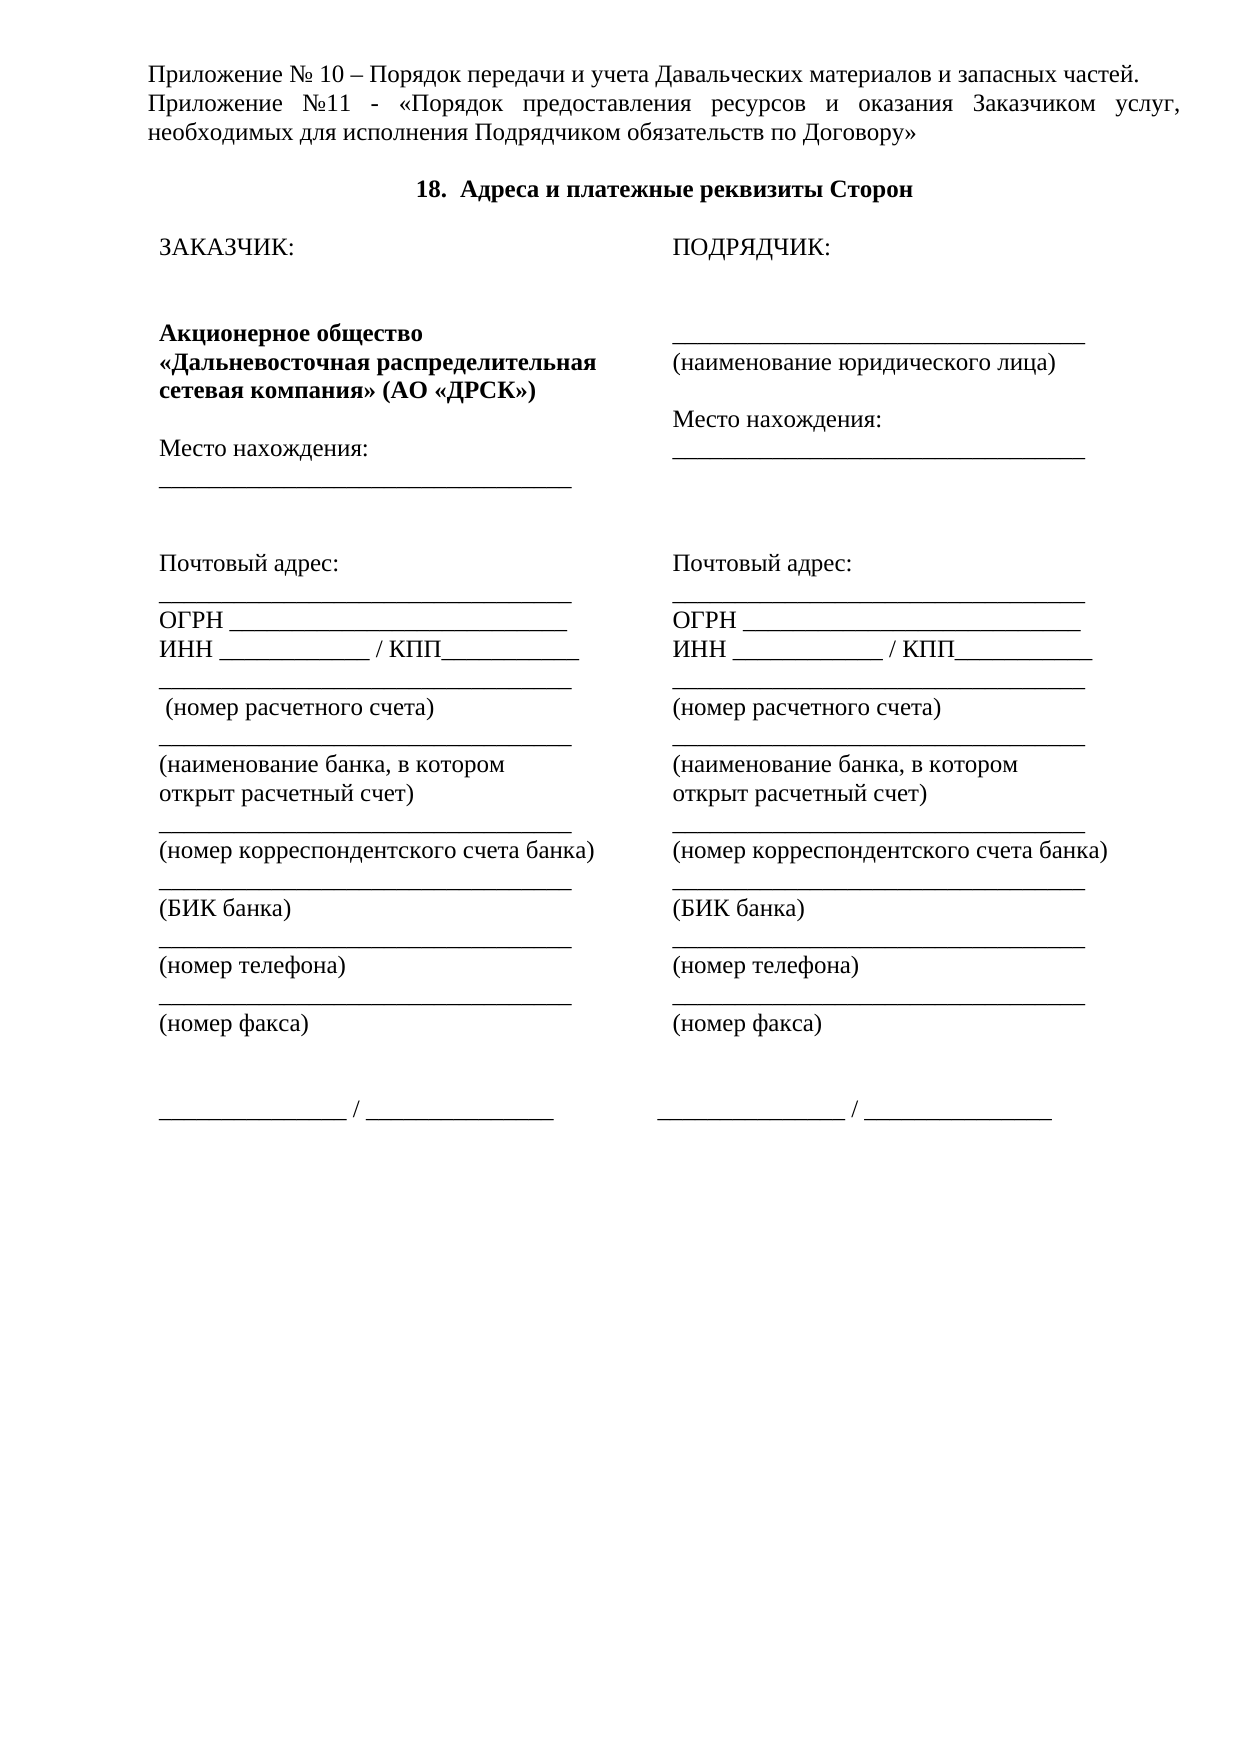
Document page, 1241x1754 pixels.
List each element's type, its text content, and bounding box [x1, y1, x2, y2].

list Адреса и платежные реквизиты Сторон [148, 174, 1181, 203]
list Приложение № 10 – Порядок передачи и учета Давальческих материалов и запасных частей. [148, 59, 1181, 88]
table_cell _______________ / _______________ [148, 1065, 646, 1152]
table_cell _________________________________ (наименование юридического лица) Место нахождения: _________________________________ Почтовый адрес: _________________________________ ОГРН ___________________________ ИНН ____________ / КПП___________ _________________________________ (номер расчетного счета) _________________________________ (наименование банка, в котором открыт расчетный счет) _________________________________ (номер корреспондентского счета банка) _________________________________ (БИК банка) _________________________________ (номер телефона) _________________________________ (номер факса) [661, 260, 1178, 1065]
table_cell Акционерное общество «Дальневосточная распределительная сетевая компания» (АО «ДРСК») Место нахождения: _________________________________ Почтовый адрес: _________________________________ ОГРН ___________________________ ИНН ____________ / КПП___________ _________________________________ (номер расчетного счета) _________________________________ (наименование банка, в котором открыт расчетный счет) _________________________________ (номер корреспондентского счета банка) _________________________________ (БИК банка) _________________________________ (номер телефона) _________________________________ (номер факса) [148, 260, 661, 1065]
list Приложение №11 - «Порядок предоставления ресурсов и оказания Заказчиком услуг, необходимых для исполнения Подрядчиком обязательств по Договору» [148, 88, 1181, 145]
table_header ПОДРЯДЧИК: [661, 232, 1178, 260]
table_cell _______________ / _______________ [646, 1065, 1144, 1152]
table_header ЗАКАЗЧИК: [148, 232, 661, 260]
